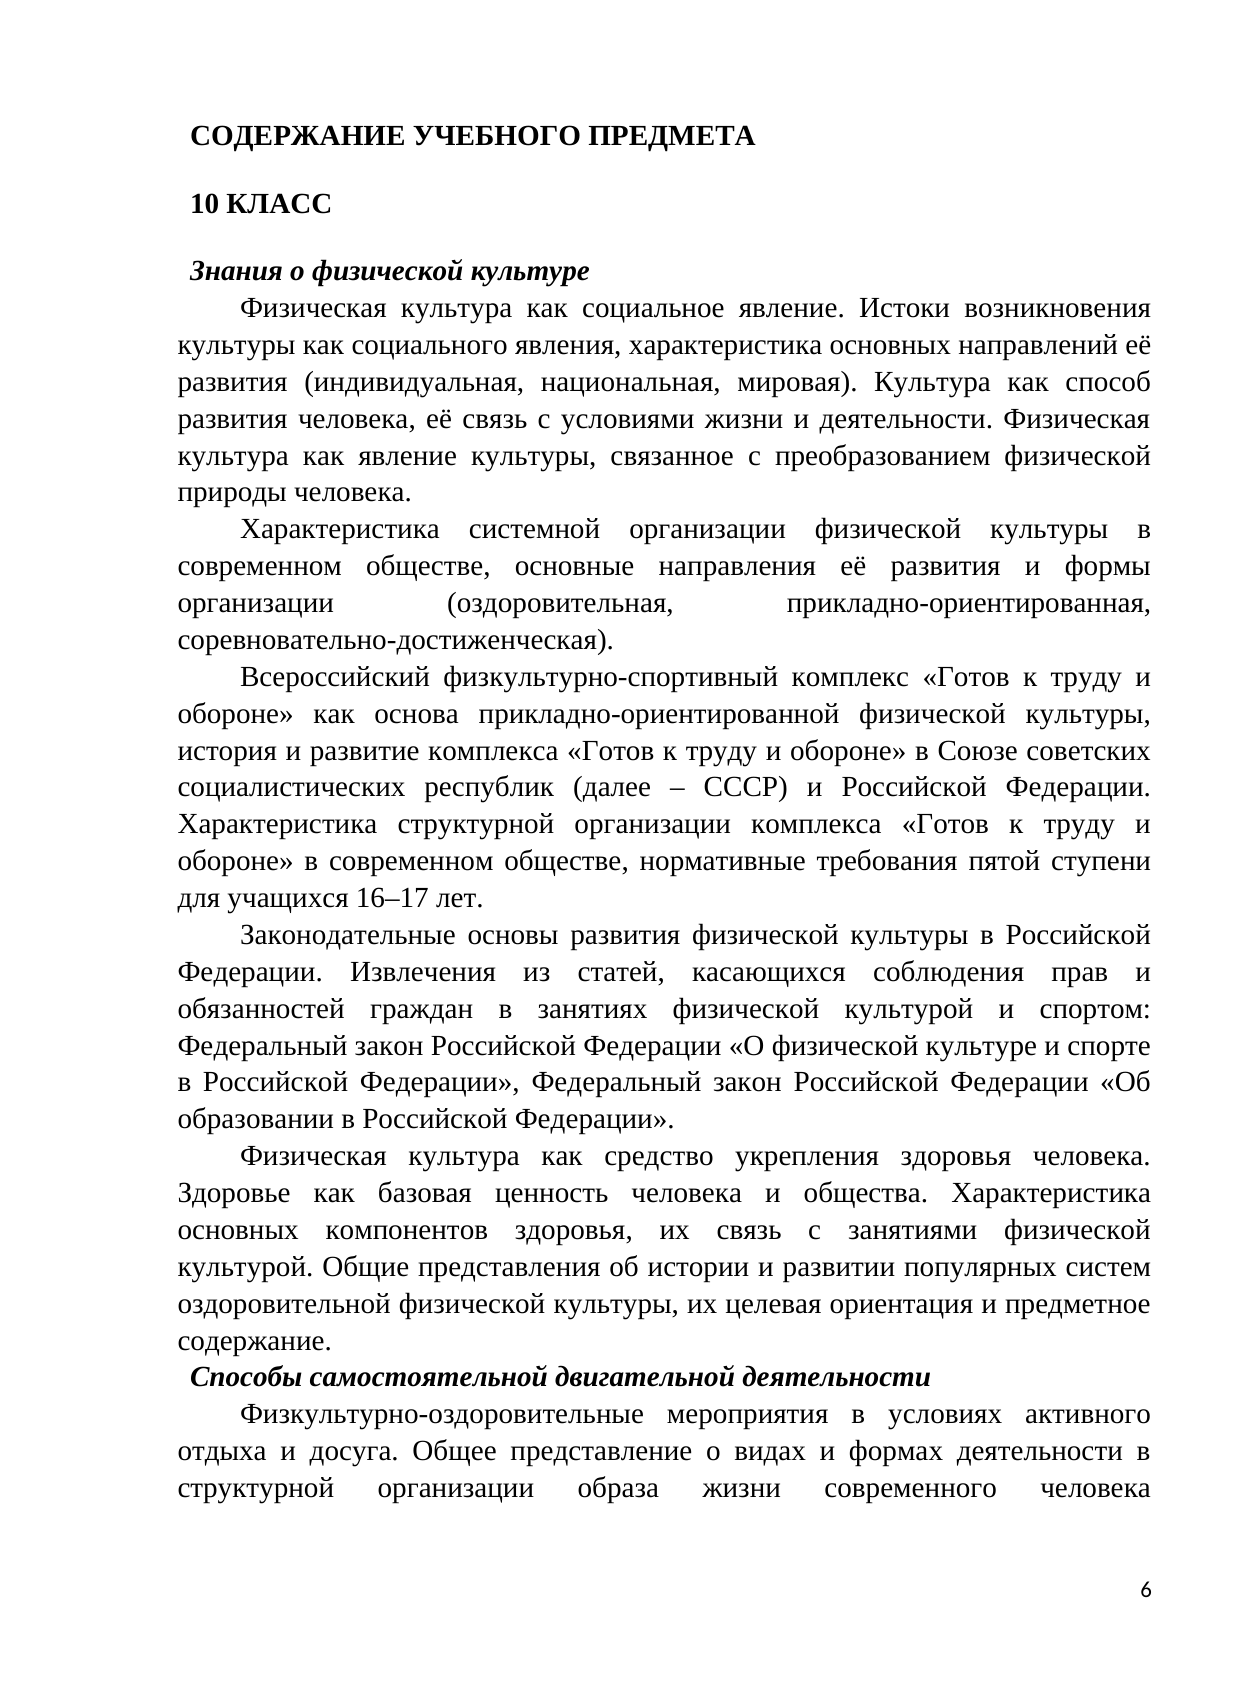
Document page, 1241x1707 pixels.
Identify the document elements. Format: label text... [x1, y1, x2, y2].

text Всероссийский физкультурно-спортивный комплекс «Готов к труду и обороне» как основа прикладно-ориентированной физической культуры, история и развитие комплекса «Готов к труду и обороне» в Союзе советских социалистических республик (далее – СССР) и Российской Федерации. Характеристика структурной организации комплекса «Готов к труду и обороне» в современном обществе, нормативные требования пятой ступени для учащихся 16–17 лет. [177, 659, 1152, 914]
text Знания о физической культуре [190, 253, 1152, 287]
text ​10 КЛАСС [190, 186, 1152, 219]
text Характеристика системной организации физической культуры в современном обществе, основные направления её развития и формы организации (оздоровительная, прикладно-ориентированная, соревновательно-достиженческая). [177, 511, 1152, 656]
text Способы самостоятельной двигательной деятельности [190, 1359, 1152, 1393]
text ​СОДЕРЖАНИЕ УЧЕБНОГО ПРЕДМЕТА [190, 118, 1152, 152]
text Законодательные основы развития физической культуры в Российской Федерации. Извлечения из статей, касающихся соблюдения прав и обязанностей граждан в занятиях физической культурой и спортом: Федеральный закон Российской Федерации «О физической культуре и спорте в Российской Федерации», Федеральный закон Российской Федерации «Об образовании в Российской Федерации». [177, 917, 1152, 1135]
text Физическая культура как социальное явление. Истоки возникновения культуры как социального явления, характеристика основных направлений её развития (индивидуальная, национальная, мировая). Культура как способ развития человека, её связь с условиями жизни и деятельности. Физическая культура как явление культуры, связанное с преобразованием физической природы человека. [177, 290, 1152, 508]
text Физическая культура как средство укрепления здоровья человека. Здоровье как базовая ценность человека и общества. Характеристика основных компонентов здоровья, их связь с занятиями физической культурой. Общие представления об истории и развитии популярных систем оздоровительной физической культуры, их целевая ориентация и предметное содержание. [177, 1138, 1152, 1356]
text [177, 1396, 1152, 1504]
